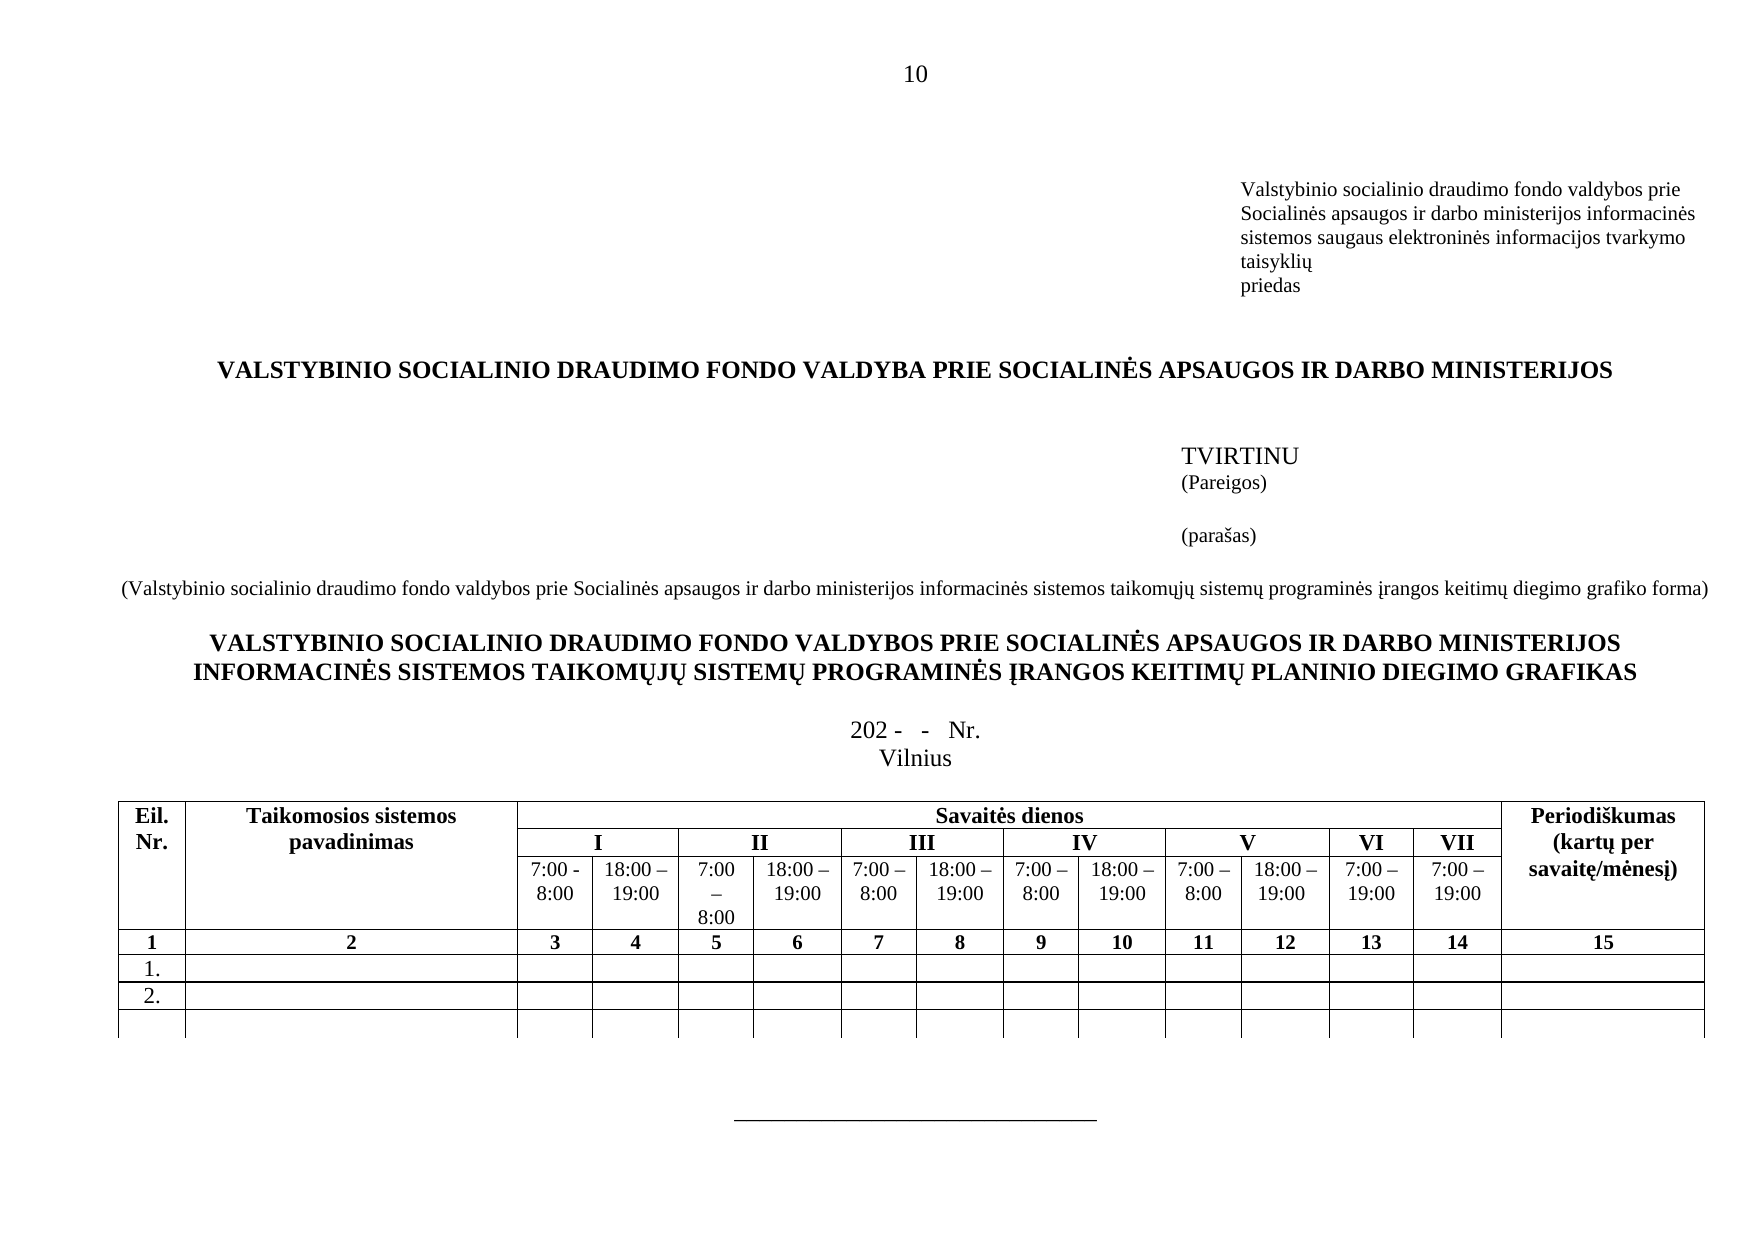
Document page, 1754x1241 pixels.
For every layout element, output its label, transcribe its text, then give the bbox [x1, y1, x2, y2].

table_cell [1502, 955, 1704, 981]
table_cell [1004, 983, 1078, 1009]
table_cell [1414, 983, 1501, 1009]
table_cell [593, 1010, 678, 1038]
subtitle priedas [118, 273, 1713, 297]
table_cell 7:00 – 19:00 [1330, 857, 1413, 929]
text Valstybinio socialinio draudimo fondo valdyba prie Socialinės apsaugos ir darbo ministerijos [118, 355, 1713, 384]
table_cell [1242, 955, 1329, 981]
table_cell 7:00 – 8:00 [1004, 857, 1078, 929]
table_cell 1. [119, 955, 185, 981]
table_cell [754, 983, 841, 1009]
table_header Savaitės dienos [518, 802, 1501, 828]
text 202 - - Nr. [118, 715, 1713, 743]
table_cell [1242, 1010, 1329, 1038]
table_cell 18:00 – 19:00 [1079, 857, 1165, 929]
table_cell [917, 1010, 1003, 1038]
table_cell VII [1414, 829, 1501, 856]
table_cell 10 [1079, 930, 1165, 954]
table_cell 15 [1502, 930, 1704, 954]
table_cell 7 [842, 930, 916, 954]
table_cell [842, 983, 916, 1009]
table_cell 7:00 – 8:00 [1166, 857, 1241, 929]
table_header Taikomosios sistemos pavadinimas [186, 802, 517, 929]
table_cell 14 [1414, 930, 1501, 954]
table_header Periodiškumas (kartų per savaitę/mėnesį) [1502, 802, 1704, 929]
table_cell 18:00 – 19:00 [754, 857, 841, 929]
table_cell [186, 1010, 517, 1038]
table_cell [1502, 983, 1704, 1009]
subtitle Socialinės apsaugos ir darbo ministerijos informacinės [118, 201, 1713, 225]
table_cell 18:00 – 19:00 [917, 857, 1003, 929]
table_cell [1079, 955, 1165, 981]
table_cell [1330, 955, 1413, 981]
table_cell [518, 1010, 592, 1038]
text Vilnius [118, 743, 1713, 772]
table_cell [1004, 1010, 1078, 1038]
table_cell [1166, 983, 1241, 1009]
table_cell 6 [754, 930, 841, 954]
text (Valstybinio socialinio draudimo fondo valdybos prie Socialinės apsaugos ir darbo ministerijos informacinės sistemos taikomųjų sistemų programinės įrangos keitimų diegimo grafiko forma) [118, 576, 1713, 600]
table_cell [1004, 955, 1078, 981]
table_cell 1 [119, 930, 185, 954]
table_cell [518, 955, 592, 981]
table_cell [842, 1010, 916, 1038]
table_header Eil. Nr. [119, 802, 185, 929]
table_cell VI [1330, 829, 1413, 856]
table_cell [1079, 983, 1165, 1009]
table_cell [917, 955, 1003, 981]
table_cell [119, 1010, 185, 1038]
table_cell 7:00 – 19:00 [1414, 857, 1501, 929]
table_cell 4 [593, 930, 678, 954]
table_cell 13 [1330, 930, 1413, 954]
table_cell [186, 983, 517, 1009]
table_cell 7:00 – 8:00 [679, 857, 753, 929]
table_cell [518, 983, 592, 1009]
table_cell [1502, 1010, 1704, 1038]
table_cell 9 [1004, 930, 1078, 954]
table_cell [186, 955, 517, 981]
table_cell 3 [518, 930, 592, 954]
table_cell V [1166, 829, 1329, 856]
table_cell 18:00 – 19:00 [1242, 857, 1329, 929]
table_cell [1079, 1010, 1165, 1038]
table_cell 11 [1166, 930, 1241, 954]
table_cell [754, 1010, 841, 1038]
text (parašas) [118, 523, 1713, 547]
table_cell IV [1004, 829, 1165, 856]
subtitle Valstybinio socialinio draudimo fondo valdybos prie [118, 177, 1713, 201]
text (Pareigos) [118, 470, 1713, 494]
table_cell [1166, 955, 1241, 981]
table_cell [1330, 983, 1413, 1009]
table_cell [593, 955, 678, 981]
subtitle taisyklių [118, 249, 1713, 273]
text VALSTYBINIO SOCIALINIO DRAUDIMO FONDO VALDYBOS PRIE SOCIALINĖS APSAUGOS IR DARBO MINISTERIJOS INFORMACINĖS SISTEMOS TAIKOMŲJŲ SISTEMŲ PROGRAMINĖS ĮRANGOS KEITIMŲ PLANINIO DIEGIMO GRAFIKAS [118, 628, 1713, 686]
text _____________________________ [118, 1095, 1713, 1124]
table_cell [842, 955, 916, 981]
table_cell 2. [119, 983, 185, 1009]
table_cell [679, 1010, 753, 1038]
table_cell [754, 955, 841, 981]
table_cell 12 [1242, 930, 1329, 954]
table_cell 8 [917, 930, 1003, 954]
table_cell III [842, 829, 1003, 856]
table_cell I [518, 829, 678, 856]
table_cell II [679, 829, 841, 856]
table_cell 7:00 - 8:00 [518, 857, 592, 929]
table_cell [1330, 1010, 1413, 1038]
table_cell 7:00 – 8:00 [842, 857, 916, 929]
table_cell [593, 983, 678, 1009]
subtitle sistemos saugaus elektroninės informacijos tvarkymo [118, 225, 1713, 249]
table_cell 18:00 – 19:00 [593, 857, 678, 929]
table_cell [679, 983, 753, 1009]
table_cell 2 [186, 930, 517, 954]
table_cell [1242, 983, 1329, 1009]
text TVIRTINU [118, 441, 1713, 470]
table_cell [1414, 955, 1501, 981]
table_cell [1414, 1010, 1501, 1038]
table_cell 5 [679, 930, 753, 954]
table_cell [1166, 1010, 1241, 1038]
table_cell [679, 955, 753, 981]
table_cell [917, 983, 1003, 1009]
